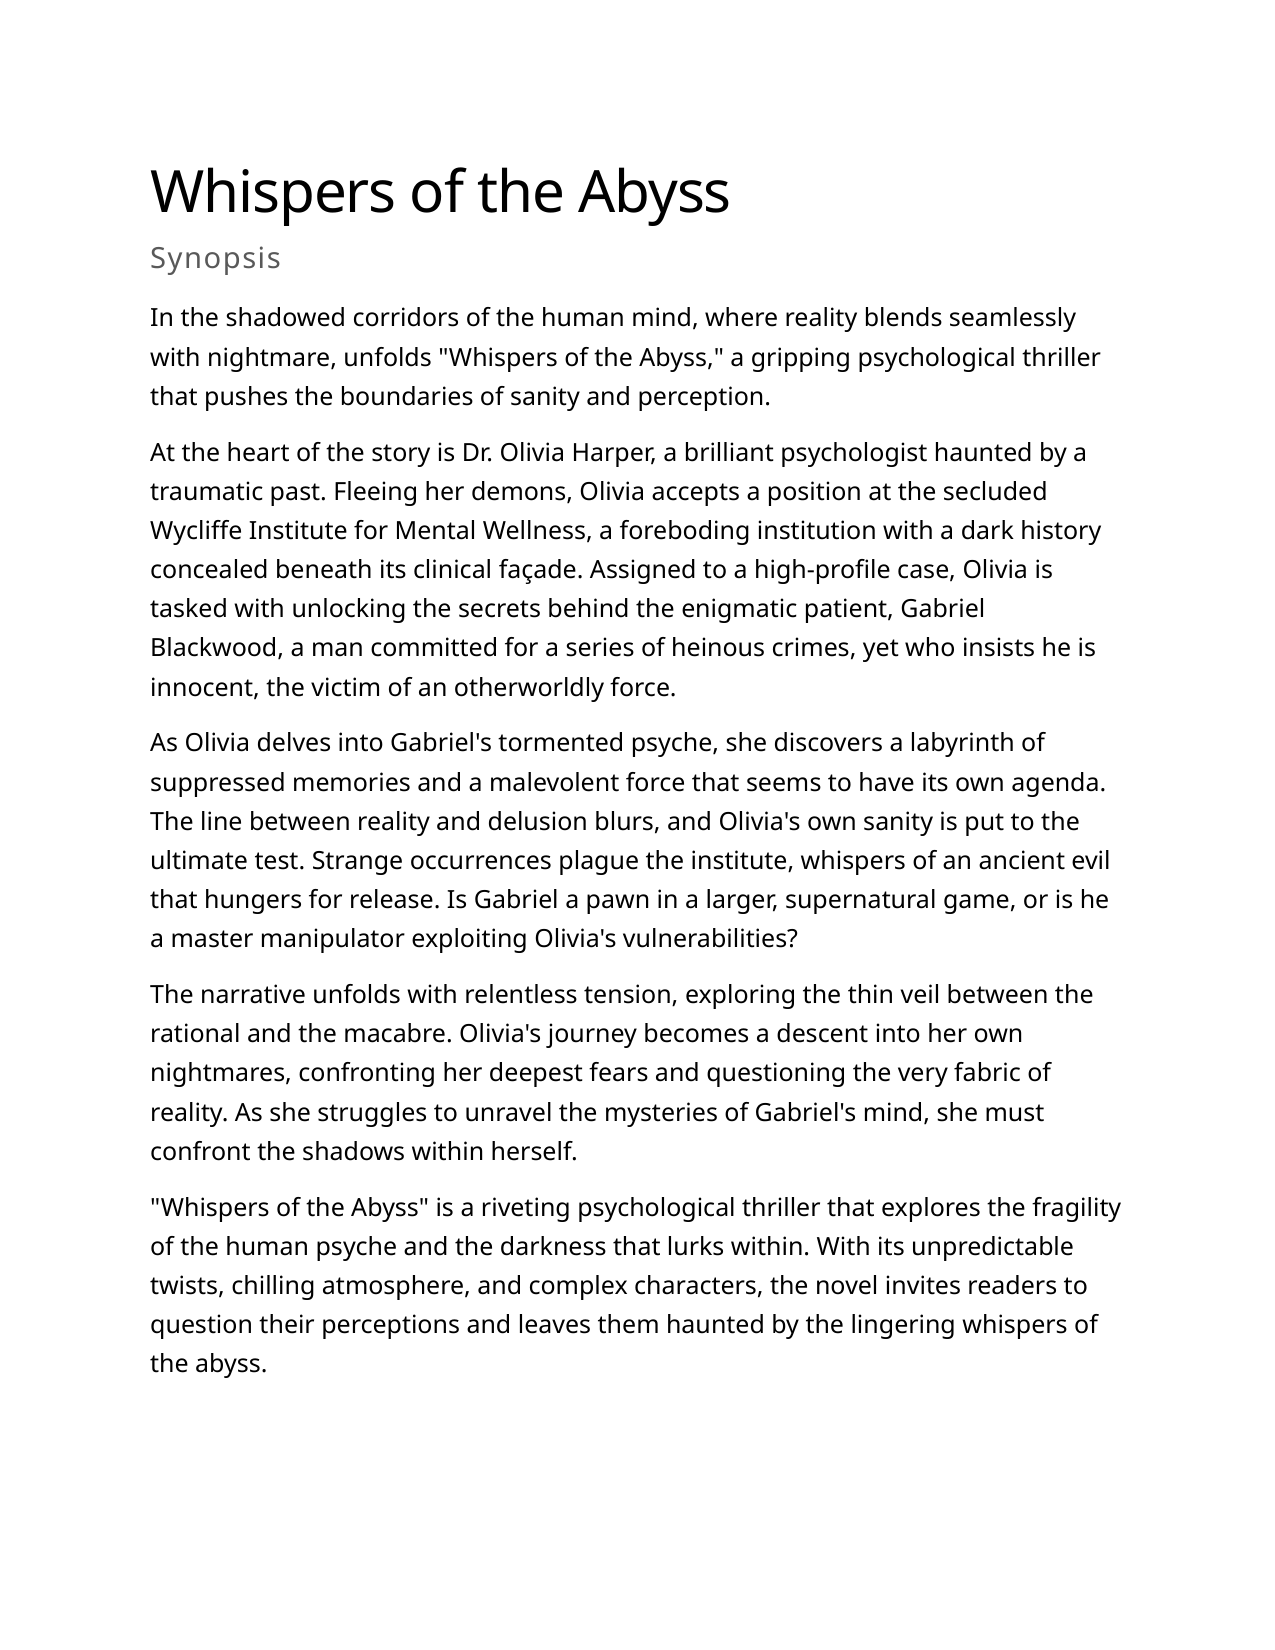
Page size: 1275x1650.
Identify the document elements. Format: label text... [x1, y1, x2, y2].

text In the shadowed corridors of the human mind, where reality blends seamlessly with nightmare, unfolds "Whispers of the Abyss," a gripping psychological thriller that pushes the boundaries of sanity and perception. [150, 300, 1125, 412]
text The narrative unfolds with relentless tension, exploring the thin veil between the rational and the macabre. Olivia's journey becomes a descent into her own nightmares, confronting her deepest fears and questioning the very fabric of reality. As she struggles to unravel the mysteries of Gabriel's mind, she must confront the shadows within herself. [150, 977, 1125, 1167]
title Whispers of the Abyss [150, 150, 1125, 229]
text At the heart of the story is Dr. Olivia Harper, a brilliant psychologist haunted by a traumatic past. Fleeing her demons, Olivia accepts a position at the secluded Wycliffe Institute for Mental Wellness, a foreboding institution with a dark history concealed beneath its clinical façade. Assigned to a high-profile case, Olivia is tasked with unlocking the secrets behind the enigmatic patient, Gabriel Blackwood, a man committed for a series of heinous crimes, yet who insists he is innocent, the victim of an otherworldly force. [150, 434, 1125, 703]
text As Olivia delves into Gabriel's tormented psyche, she discovers a labyrinth of suppressed memories and a malevolent force that seems to have its own agenda. The line between reality and delusion blurs, and Olivia's own sanity is put to the ultimate test. Strange occurrences plague the institute, whispers of an ancient evil that hungers for release. Is Gabriel a pawn in a larger, supernatural game, or is he a master manipulator exploiting Olivia's vulnerabilities? [150, 725, 1125, 955]
text "Whispers of the Abyss" is a riveting psychological thriller that explores the fragility of the human psyche and the darkness that lurks within. With its unpredictable twists, chilling atmosphere, and complex characters, the novel invites readers to question their perceptions and leaves them haunted by the lingering whispers of the abyss. [150, 1189, 1125, 1380]
subtitle Synopsis [150, 238, 1125, 277]
